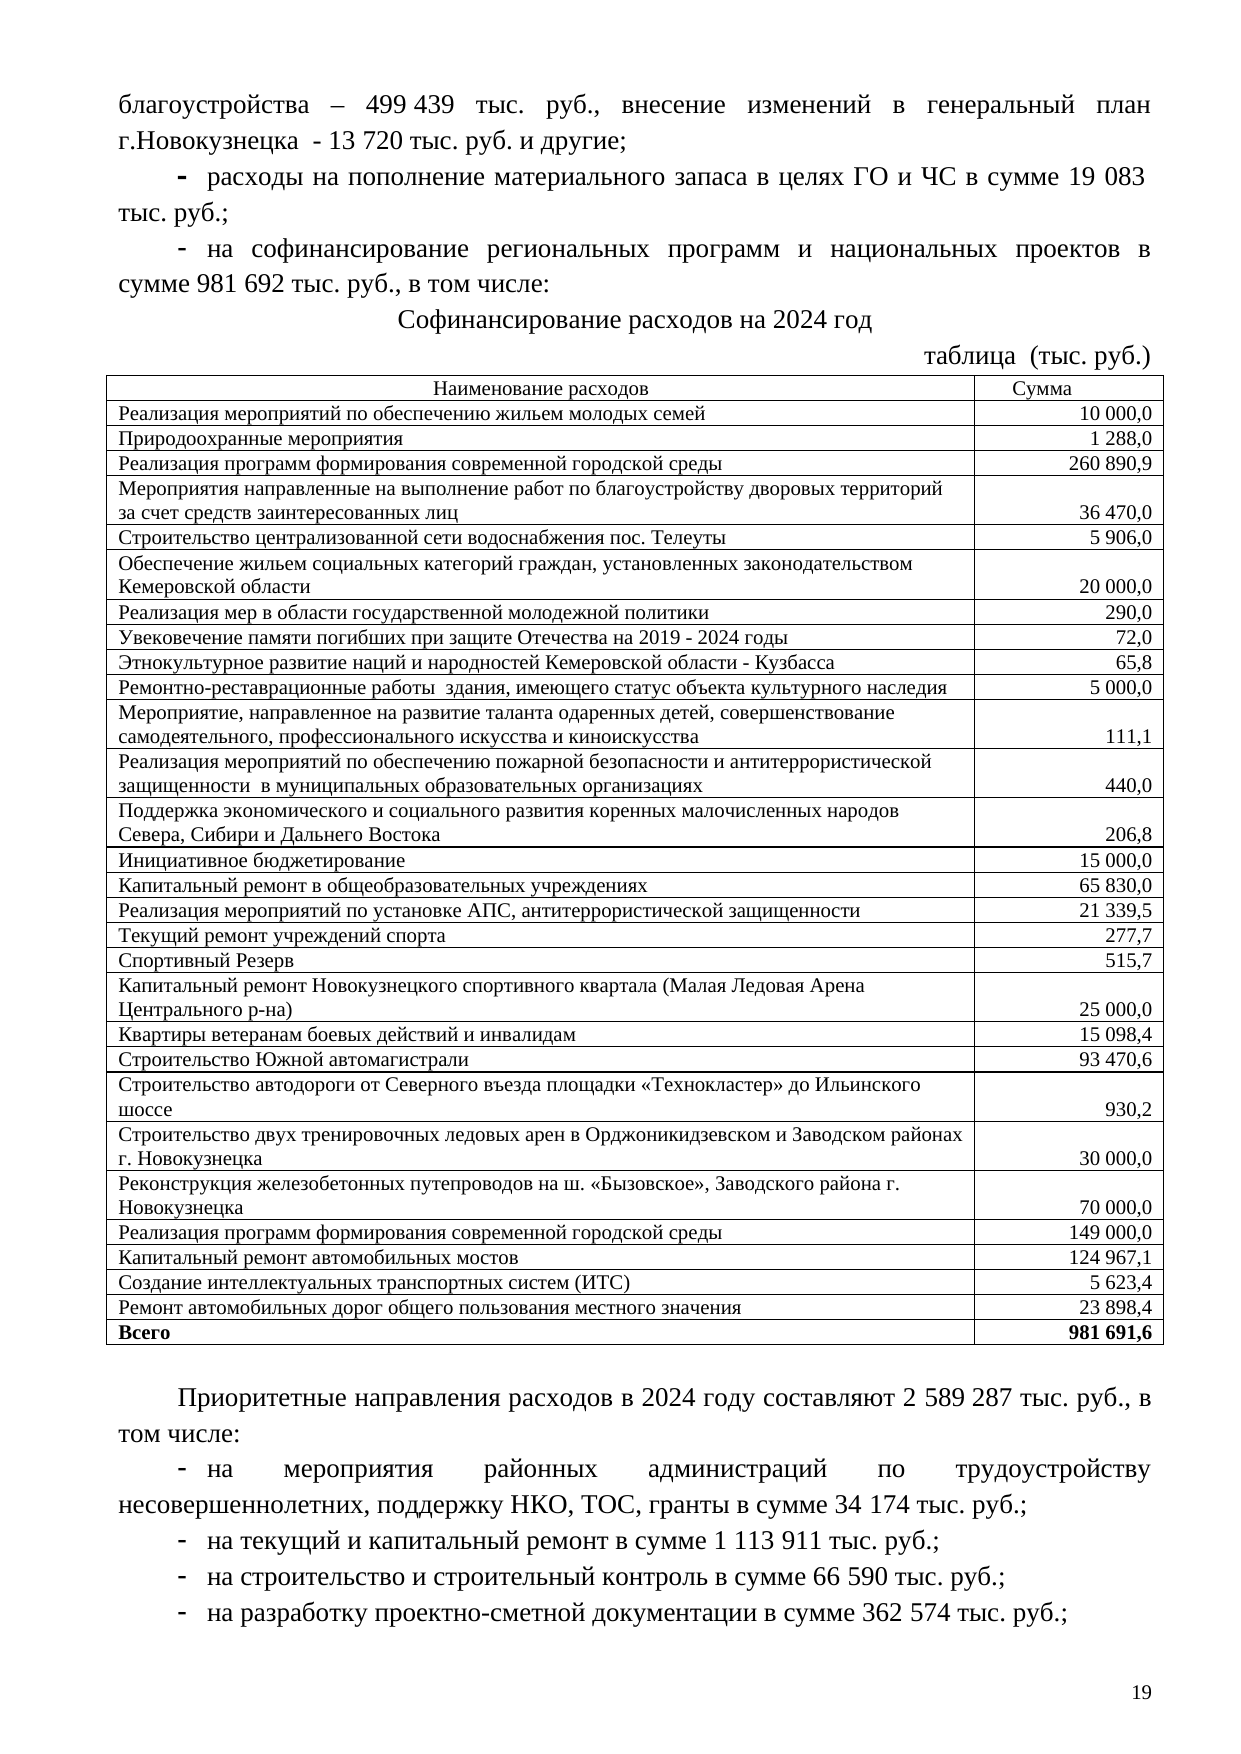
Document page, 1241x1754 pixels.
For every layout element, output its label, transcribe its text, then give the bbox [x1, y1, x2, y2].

list на текущий и капитальный ремонт в сумме 1 113 911 тыс. руб.; [118, 1524, 1152, 1555]
table_cell Реализация программ формирования современной городской среды [107, 1220, 974, 1244]
table_cell 149 000,0 [975, 1220, 1163, 1244]
table_cell Квартиры ветеранам боевых действий и инвалидам [107, 1022, 974, 1046]
table_cell Ремонтно-реставрационные работы здания, имеющего статус объекта культурного наследия [107, 675, 974, 699]
text таблица (тыс. руб.) [118, 339, 1152, 370]
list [118, 89, 1152, 156]
table_cell 15 000,0 [975, 848, 1163, 872]
table_header Сумма [975, 376, 1163, 400]
table_cell 15 098,4 [975, 1022, 1163, 1046]
table_cell 72,0 [975, 625, 1163, 649]
table_cell 5 000,0 [975, 675, 1163, 699]
list на мероприятия районных администраций по трудоустройству несовершеннолетних, поддержку НКО, ТОС, гранты в сумме 34 174 тыс. руб.; [118, 1453, 1152, 1519]
table_cell 36 470,0 [975, 476, 1163, 524]
table_cell Строительство Южной автомагистрали [107, 1047, 974, 1071]
table_cell 20 000,0 [975, 550, 1163, 598]
table_cell Мероприятия направленные на выполнение работ по благоустройству дворовых территорий за счет средств заинтересованных лиц [107, 476, 974, 524]
table_cell Реализация программ формирования современной городской среды [107, 451, 974, 475]
table_cell Реализация мероприятий по обеспечению жильем молодых семей [107, 401, 974, 425]
table_cell 93 470,6 [975, 1047, 1163, 1071]
table_cell 981 691,6 [975, 1320, 1163, 1344]
table_cell Капитальный ремонт автомобильных мостов [107, 1245, 974, 1269]
table_cell 206,8 [975, 798, 1163, 846]
table_cell Реализация мероприятий по установке АПС, антитеррористической защищенности [107, 898, 974, 922]
table_cell Спортивный Резерв [107, 948, 974, 972]
table_cell 277,7 [975, 923, 1163, 947]
table_cell Строительство централизованной сети водоснабжения пос. Телеуты [107, 525, 974, 549]
table_cell 1 288,0 [975, 426, 1163, 450]
table_cell 70 000,0 [975, 1171, 1163, 1219]
table_cell Мероприятие, направленное на развитие таланта одаренных детей, совершенствование самодеятельного, профессионального искусства и киноискусства [107, 700, 974, 748]
table_cell 515,7 [975, 948, 1163, 972]
table_cell 260 890,9 [975, 451, 1163, 475]
table_cell 21 339,5 [975, 898, 1163, 922]
table_cell 440,0 [975, 749, 1163, 797]
table_cell Текущий ремонт учреждений спорта [107, 923, 974, 947]
table_cell 65 830,0 [975, 873, 1163, 897]
table_cell Капитальный ремонт в общеобразовательных учреждениях [107, 873, 974, 897]
table_cell Природоохранные мероприятия [107, 426, 974, 450]
table_cell Создание интеллектуальных транспортных систем (ИТС) [107, 1270, 974, 1294]
table_cell 23 898,4 [975, 1295, 1163, 1319]
table_cell Поддержка экономического и социального развития коренных малочисленных народов Севера, Сибири и Дальнего Востока [107, 798, 974, 846]
text Приоритетные направления расходов в 2024 году составляют 2 589 287 тыс. руб., в том числе: [118, 1381, 1152, 1448]
list на разработку проектно-сметной документации в сумме 362 574 тыс. руб.; [118, 1596, 1152, 1627]
table_header Наименование расходов [107, 376, 974, 400]
table_cell Этнокультурное развитие наций и народностей Кемеровской области - Кузбасса [107, 650, 974, 674]
table_cell 30 000,0 [975, 1122, 1163, 1170]
table_cell 65,8 [975, 650, 1163, 674]
table_cell Инициативное бюджетирование [107, 848, 974, 872]
table_cell 124 967,1 [975, 1245, 1163, 1269]
table_cell 5 623,4 [975, 1270, 1163, 1294]
table_cell 111,1 [975, 700, 1163, 748]
table_cell Всего [107, 1320, 974, 1344]
table_cell Строительство двух тренировочных ледовых арен в Орджоникидзевском и Заводском районах г. Новокузнецка [107, 1122, 974, 1170]
list Софинансирование расходов на 2024 год [118, 303, 1152, 334]
table_cell Капитальный ремонт Новокузнецкого спортивного квартала (Малая Ледовая Арена Центрального р-на) [107, 973, 974, 1021]
table_cell 10 000,0 [975, 401, 1163, 425]
table_cell 25 000,0 [975, 973, 1163, 1021]
table_cell Строительство автодороги от Северного въезда площадки «Технокластер» до Ильинского шоссе [107, 1073, 974, 1121]
list на строительство и строительный контроль в сумме 66 590 тыс. руб.; [118, 1560, 1152, 1591]
table_cell Ремонт автомобильных дорог общего пользования местного значения [107, 1295, 974, 1319]
table_cell Реконструкция железобетонных путепроводов на ш. «Бызовское», Заводского района г. Новокузнецка [107, 1171, 974, 1219]
table_cell 5 906,0 [975, 525, 1163, 549]
table_cell Увековечение памяти погибших при защите Отечества на 2019 - 2024 годы [107, 625, 974, 649]
table_cell Реализация мер в области государственной молодежной политики [107, 600, 974, 624]
table_cell 930,2 [975, 1073, 1163, 1121]
table_cell 290,0 [975, 600, 1163, 624]
table_cell Реализация мероприятий по обеспечению пожарной безопасности и антитеррористической защищенности в муниципальных образовательных организациях [107, 749, 974, 797]
list расходы на пополнение материального запаса в целях ГО и ЧС в сумме 19 083 тыс. руб.; [118, 160, 1152, 227]
list на софинансирование региональных программ и национальных проектов в сумме 981 692 тыс. руб., в том числе: [118, 232, 1152, 299]
table_cell Обеспечение жильем социальных категорий граждан, установленных законодательством Кемеровской области [107, 550, 974, 598]
